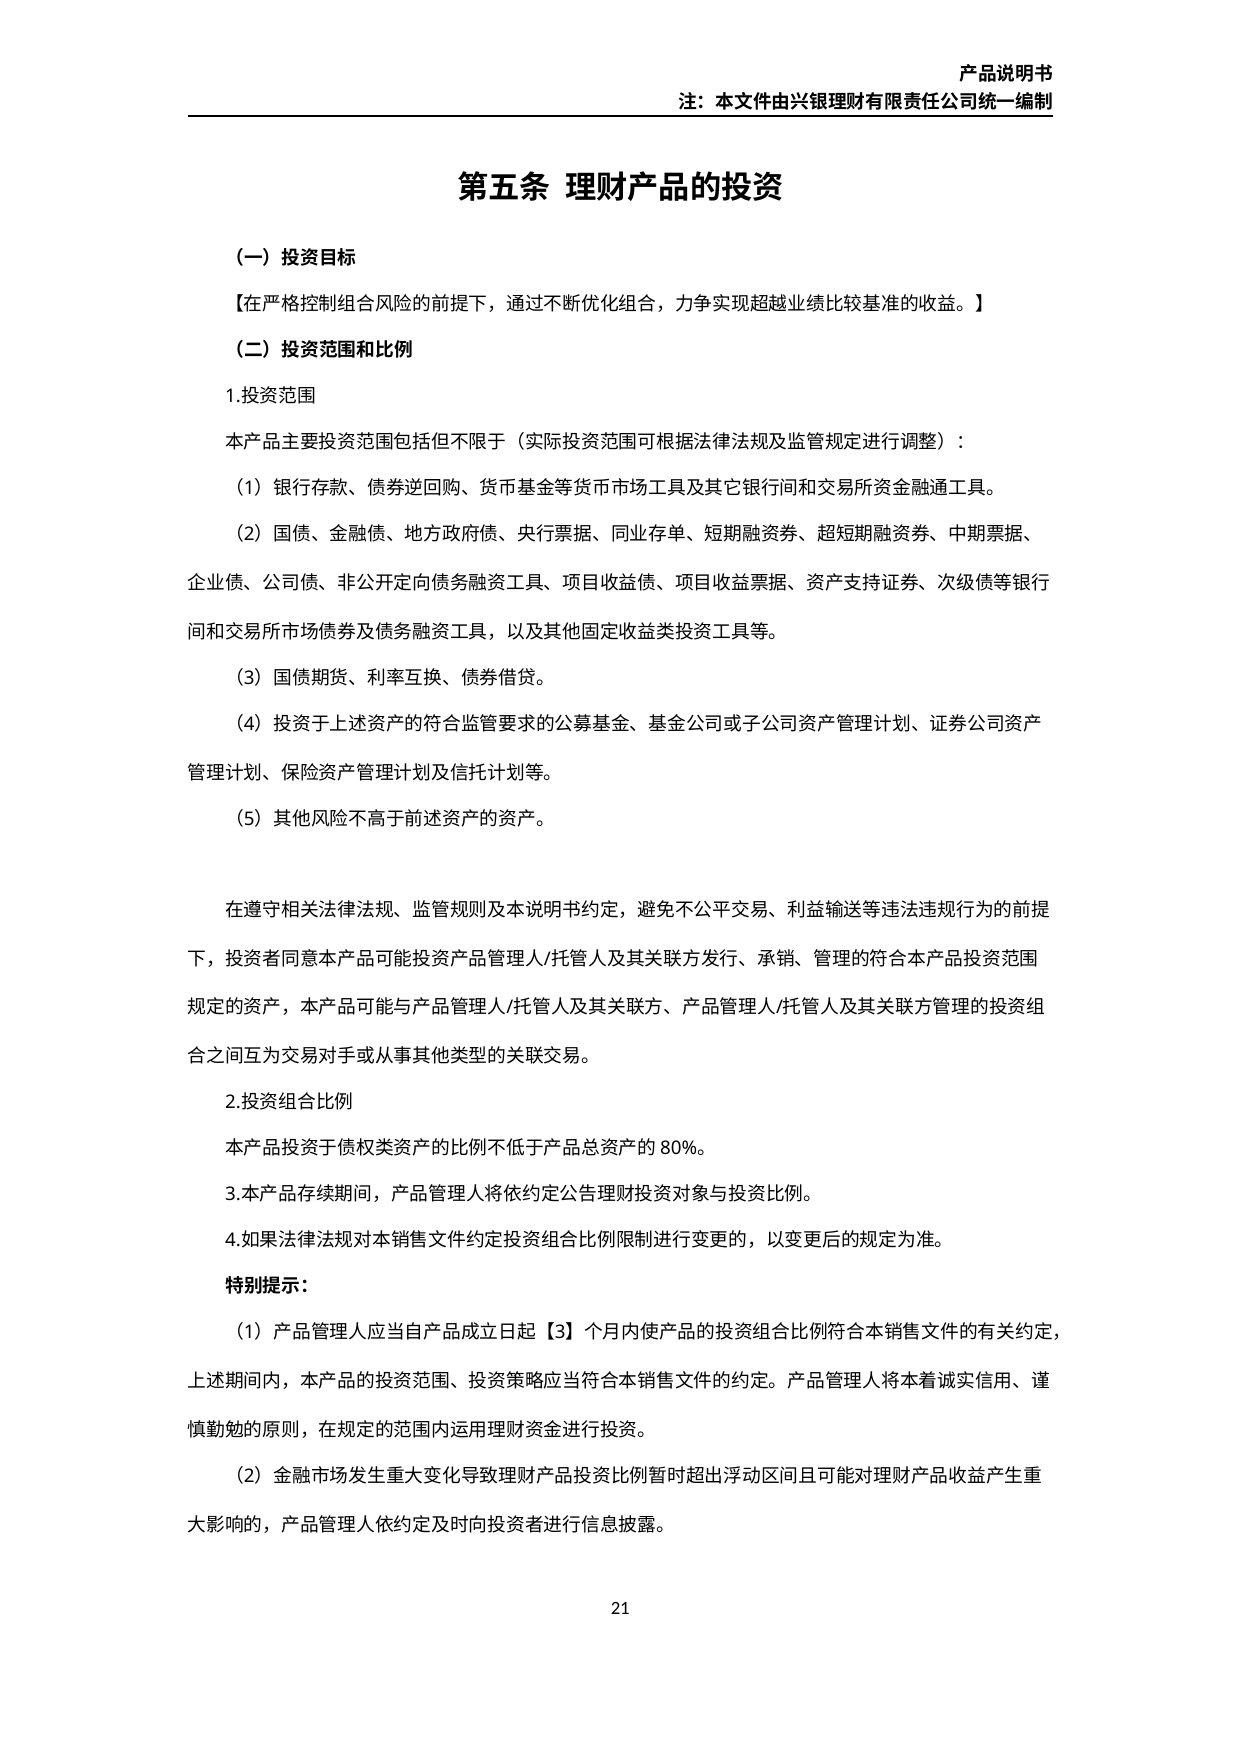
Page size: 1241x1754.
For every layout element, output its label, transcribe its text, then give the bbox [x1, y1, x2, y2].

text （4）投资于上述资产的符合监管要求的公募基金、基金公司或子公司资产管理计划、证券公司资产管理计划、保险资产管理计划及信托计划等。 [187, 706, 1053, 787]
text 本产品投资于债权类资产的比例不低于产品总资产的80%。 [187, 1130, 1053, 1163]
text （5）其他风险不高于前述资产的资产。 [187, 801, 1053, 833]
text 2.投资组合比例 [187, 1084, 1053, 1117]
text 本产品主要投资范围包括但不限于（实际投资范围可根据法律法规及监管规定进行调整）： [187, 424, 1053, 457]
text 【在严格控制组合风险的前提下，通过不断优化组合，力争实现超越业绩比较基准的收益。】 [187, 286, 1053, 319]
text （1）银行存款、债券逆回购、货币基金等货币市场工具及其它银行间和交易所资金融通工具。 [187, 470, 1053, 503]
text 4.如果法律法规对本销售文件约定投资组合比例限制进行变更的，以变更后的规定为准。 [187, 1222, 1053, 1255]
text 特别提示： [187, 1268, 1053, 1301]
text （一）投资目标 [187, 240, 1053, 273]
text 1.投资范围 [187, 378, 1053, 411]
text （1）产品管理人应当自产品成立日起【3】个月内使产品的投资组合比例符合本销售文件的有关约定，上述期间内，本产品的投资范围、投资策略应当符合本销售文件的约定。产品管理人将本着诚实信用、谨慎勤勉的原则，在规定的范围内运用理财资金进行投资。 [187, 1314, 1053, 1444]
text （3）国债期货、利率互换、债券借贷。 [187, 660, 1053, 692]
text （2）金融市场发生重大变化导致理财产品投资比例暂时超出浮动区间且可能对理财产品收益产生重大影响的，产品管理人依约定及时向投资者进行信息披露。 [187, 1458, 1053, 1539]
subtitle 第五条 理财产品的投资 [187, 153, 1053, 218]
text 3.本产品存续期间，产品管理人将依约定公告理财投资对象与投资比例。 [187, 1176, 1053, 1209]
text （二）投资范围和比例 [187, 332, 1053, 365]
text 在遵守相关法律法规、监管规则及本说明书约定，避免不公平交易、利益输送等违法违规行为的前提下，投资者同意本产品可能投资产品管理人/托管人及其关联方发行、承销、管理的符合本产品投资范围规定的资产，本产品可能与产品管理人/托管人及其关联方、产品管理人/托管人及其关联方管理的投资组合之间互为交易对手或从事其他类型的关联交易。 [187, 892, 1053, 1071]
text （2）国债、金融债、地方政府债、央行票据、同业存单、短期融资券、超短期融资券、中期票据、企业债、公司债、非公开定向债务融资工具、项目收益债、项目收益票据、资产支持证券、次级债等银行间和交易所市场债券及债务融资工具，以及其他固定收益类投资工具等。 [187, 516, 1053, 646]
